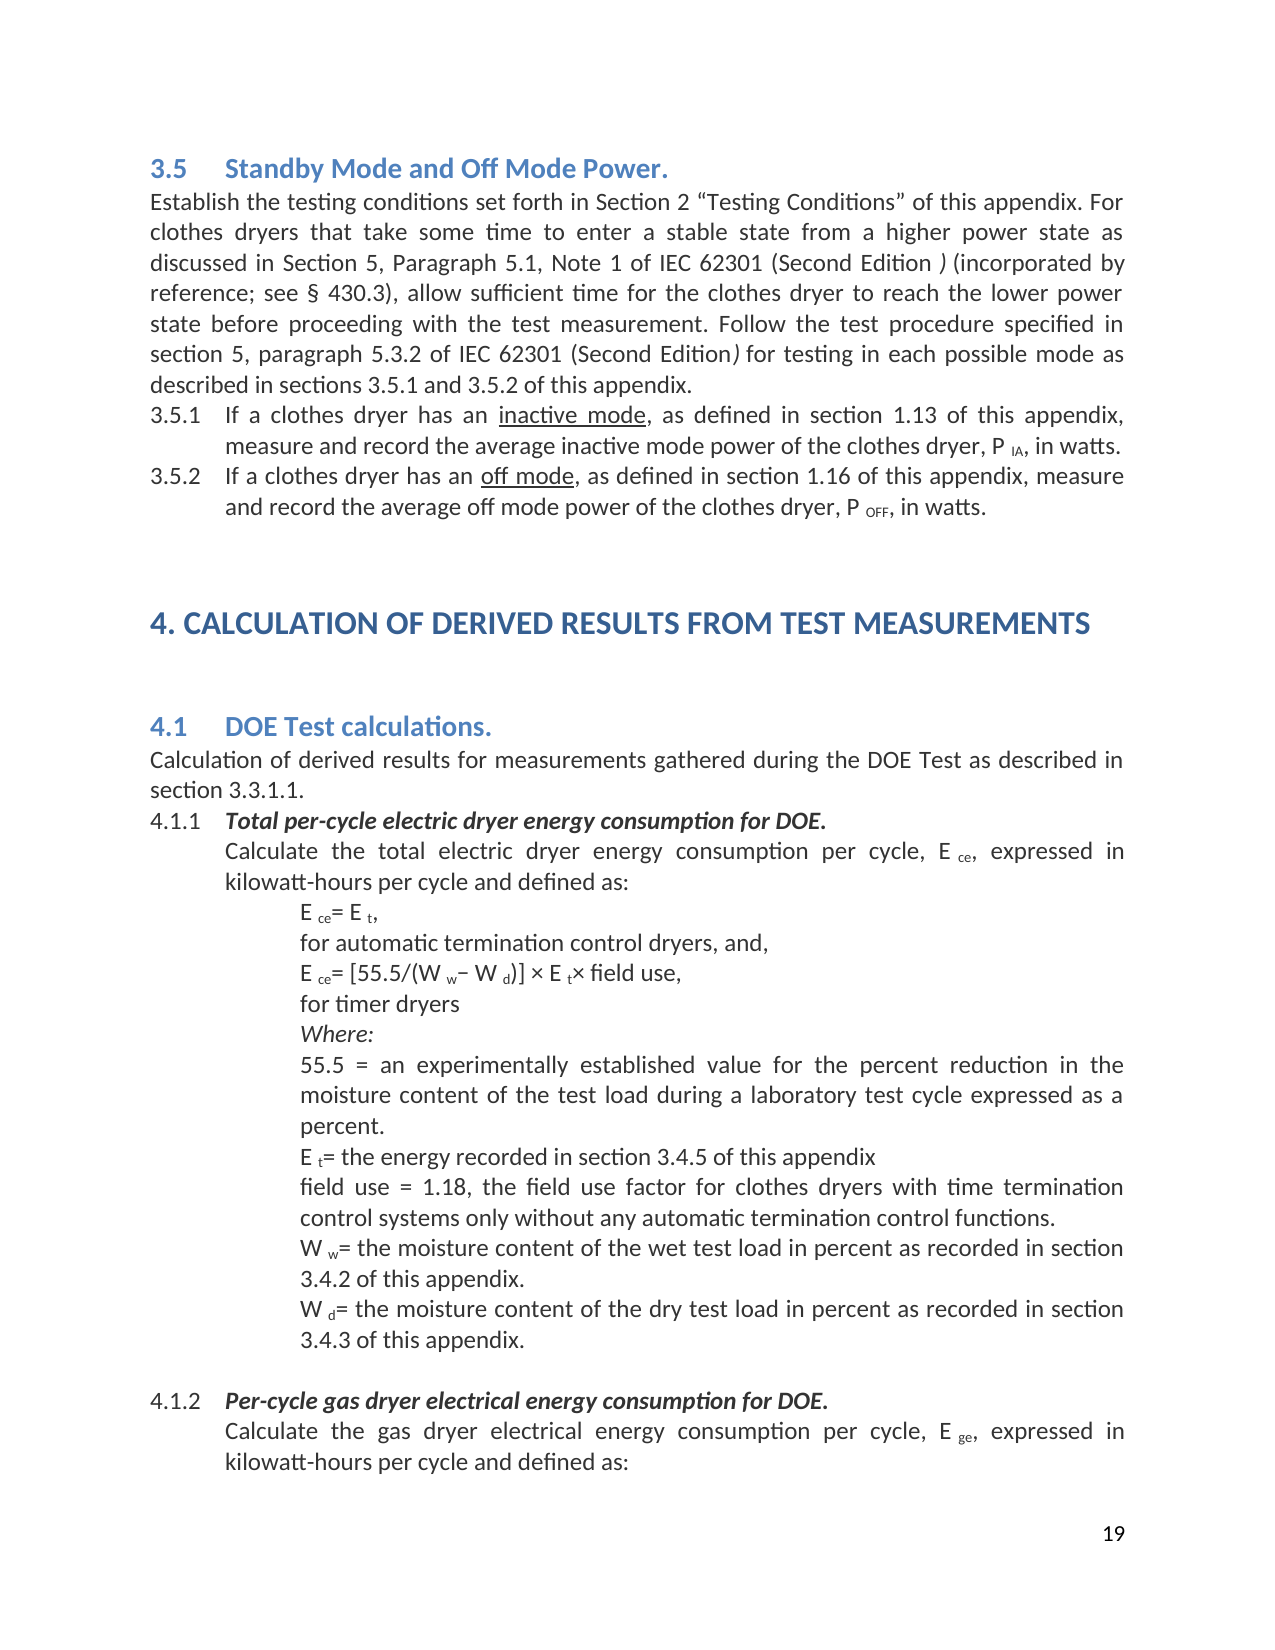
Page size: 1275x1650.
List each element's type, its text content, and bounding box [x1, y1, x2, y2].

text Calculation of derived results for measurements gathered during the DOE Test as described in section 3.3.1.1. [150, 744, 1125, 805]
text E ce= [55.5/(W w− W d)] × E t× field use, [225, 958, 1125, 988]
text 3.5.1 If a clothes dryer has an inactive mode, as defined in section 1.13 of this appendix, measure and record the average inactive mode power of the clothes dryer, P IA, in watts. [150, 399, 1125, 460]
text field use = 1.18, the field use factor for clothes dryers with time termination control systems only without any automatic termination control functions. [300, 1171, 1125, 1232]
text 55.5 = an experimentally established value for the percent reduction in the moisture content of the test load during a laboratory test cycle expressed as a percent. [300, 1049, 1125, 1141]
text E t= the energy recorded in section 3.4.5 of this appendix [225, 1141, 1125, 1171]
text Where: [225, 1019, 1125, 1049]
text Establish the testing conditions set forth in Section 2 “Testing Conditions” of this appendix. For clothes dryers that take some time to enter a stable state from a higher power state as discussed in Section 5, Paragraph 5.1, Note 1 of IEC 62301 (Second Edition ) (incorporated by reference; see § 430.3), allow sufficient time for the clothes dryer to reach the lower power state before proceeding with the test measurement. Follow the test procedure specified in section 5, paragraph 5.3.2 of IEC 62301 (Second Edition) for testing in each possible mode as described in sections 3.5.1 and 3.5.2 of this appendix. [150, 186, 1125, 399]
text 3.5.2 If a clothes dryer has an off mode, as defined in section 1.16 of this appendix, measure and record the average off mode power of the clothes dryer, P OFF, in watts. [150, 460, 1125, 521]
subtitle 3.5 Standby Mode and Off Mode Power. [150, 150, 1125, 186]
text for automatic termination control dryers, and, [225, 927, 1125, 958]
text 4.1.2 Per-cycle gas dryer electrical energy consumption for DOE. [150, 1385, 1125, 1415]
text W w= the moisture content of the wet test load in percent as recorded in section 3.4.2 of this appendix. [300, 1232, 1125, 1293]
text Calculate the gas dryer electrical energy consumption per cycle, E ge, expressed in kilowatt-hours per cycle and defined as: [225, 1415, 1125, 1476]
text W d= the moisture content of the dry test load in percent as recorded in section 3.4.3 of this appendix. [300, 1293, 1125, 1354]
text for timer dryers [225, 988, 1125, 1019]
text 4.1.1 Total per-cycle electric dryer energy consumption for DOE. [150, 805, 1125, 836]
text E ce= E t, [225, 897, 1125, 927]
subtitle 4.1 DOE Test calculations. [150, 708, 1125, 744]
text Calculate the total electric dryer energy consumption per cycle, E ce, expressed in kilowatt-hours per cycle and defined as: [225, 836, 1125, 897]
subtitle 4. CALCULATION OF DERIVED RESULTS FROM TEST MEASUREMENTS [150, 602, 1125, 643]
